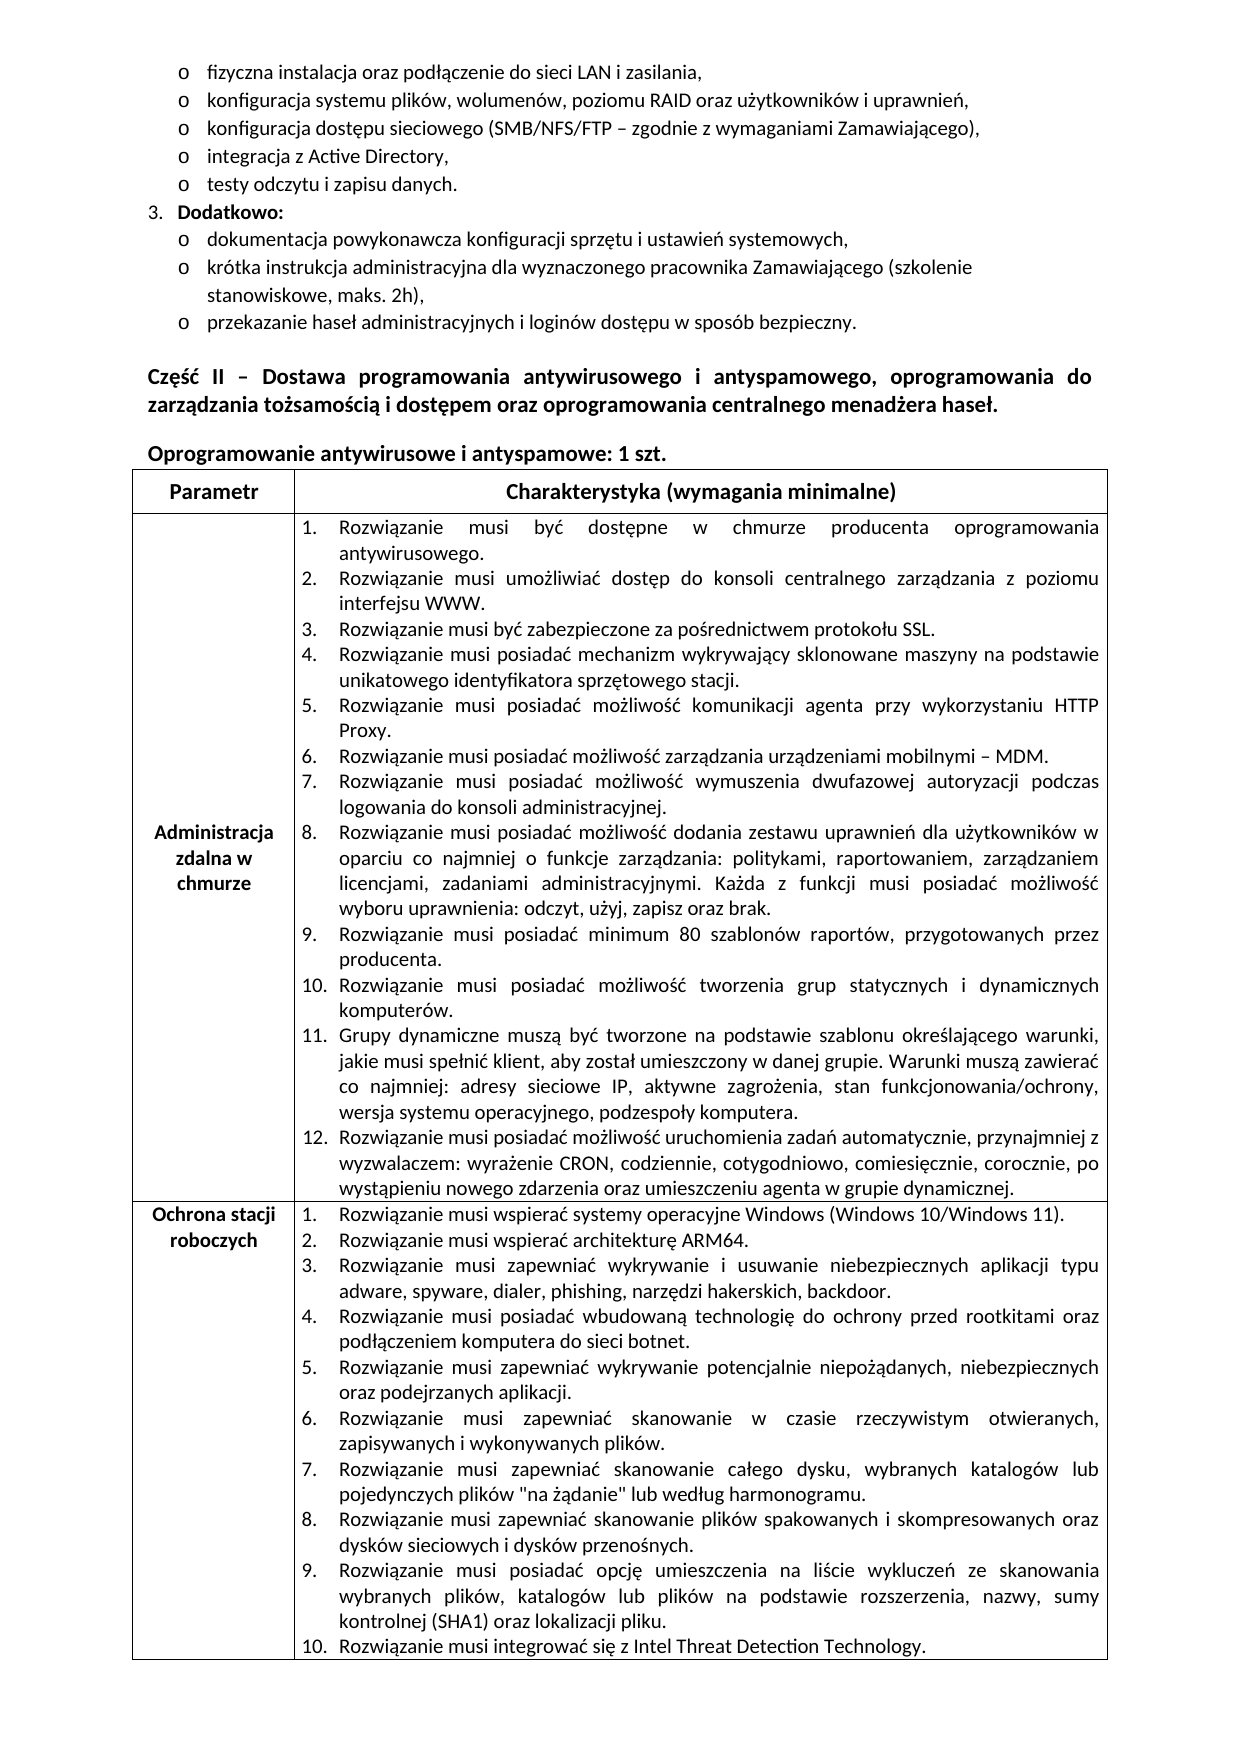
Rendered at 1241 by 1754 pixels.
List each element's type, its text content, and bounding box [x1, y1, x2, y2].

list konfiguracja dostępu sieciowego (SMB/NFS/FTP – zgodnie z wymaganiami Zamawiającego), [177, 115, 1093, 142]
table_cell Rozwiązanie musi być dostępne w chmurze producenta oprogramowania antywirusowego. Rozwiązanie musi umożliwiać dostęp do konsoli centralnego zarządzania z poziomu interfejsu WWW. Rozwiązanie musi być zabezpieczone za pośrednictwem protokołu SSL. Rozwiązanie musi posiadać mechanizm wykrywający sklonowane maszyny na podstawie unikatowego identyfikatora sprzętowego stacji. Rozwiązanie musi posiadać możliwość komunikacji agenta przy wykorzystaniu HTTP Proxy. Rozwiązanie musi posiadać możliwość zarządzania urządzeniami mobilnymi – MDM. Rozwiązanie musi posiadać możliwość wymuszenia dwufazowej autoryzacji podczas logowania do konsoli administracyjnej. Rozwiązanie musi posiadać możliwość dodania zestawu uprawnień dla użytkowników w oparciu co najmniej o funkcje zarządzania: politykami, raportowaniem, zarządzaniem licencjami, zadaniami administracyjnymi. Każda z funkcji musi posiadać możliwość wyboru uprawnienia: odczyt, użyj, zapisz oraz brak. Rozwiązanie musi posiadać minimum 80 szablonów raportów, przygotowanych przez producenta. Rozwiązanie musi posiadać możliwość tworzenia grup statycznych i dynamicznych komputerów. Grupy dynamiczne muszą być tworzone na podstawie szablonu określającego warunki, jakie musi spełnić klient, aby został umieszczony w danej grupie. Warunki muszą zawierać co najmniej: adresy sieciowe IP, aktywne zagrożenia, stan funkcjonowania/ochrony, wersja systemu operacyjnego, podzespoły komputera. Rozwiązanie musi posiadać możliwość uruchomienia zadań automatycznie, przynajmniej z wyzwalaczem: wyrażenie CRON, codziennie, cotygodniowo, comiesięcznie, corocznie, po wystąpieniu nowego zdarzenia oraz umieszczeniu agenta w grupie dynamicznej. [295, 514, 1107, 1201]
list fizyczna instalacja oraz podłączenie do sieci LAN i zasilania, [177, 59, 1093, 86]
text Część II – Dostawa programowania antywirusowego i antyspamowego, oprogramowania do zarządzania tożsamością i dostępem oraz oprogramowania centralnego menadżera haseł. [148, 362, 1093, 418]
list integracja z Active Directory, [177, 143, 1093, 169]
list testy odczytu i zapisu danych. [177, 171, 1093, 198]
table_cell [133, 1202, 294, 1659]
list przekazanie haseł administracyjnych i loginów dostępu w sposób bezpieczny. [177, 309, 1093, 335]
table_cell Administracja zdalna w chmurze [133, 514, 294, 1201]
text Oprogramowanie antywirusowe i antyspamowe: 1 szt. [148, 439, 1093, 467]
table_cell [295, 1202, 1107, 1659]
list konfiguracja systemu plików, wolumenów, poziomu RAID oraz użytkowników i uprawnień, [177, 87, 1093, 113]
list Dodatkowo: [148, 199, 1093, 224]
table_header Parametr [133, 470, 294, 513]
table_header Charakterystyka (wymagania minimalne) [295, 470, 1107, 513]
list krótka instrukcja administracyjna dla wyznaczonego pracownika Zamawiającego (szkolenie stanowiskowe, maks. 2h), [177, 254, 1093, 307]
list dokumentacja powykonawcza konfiguracji sprzętu i ustawień systemowych, [177, 226, 1093, 252]
